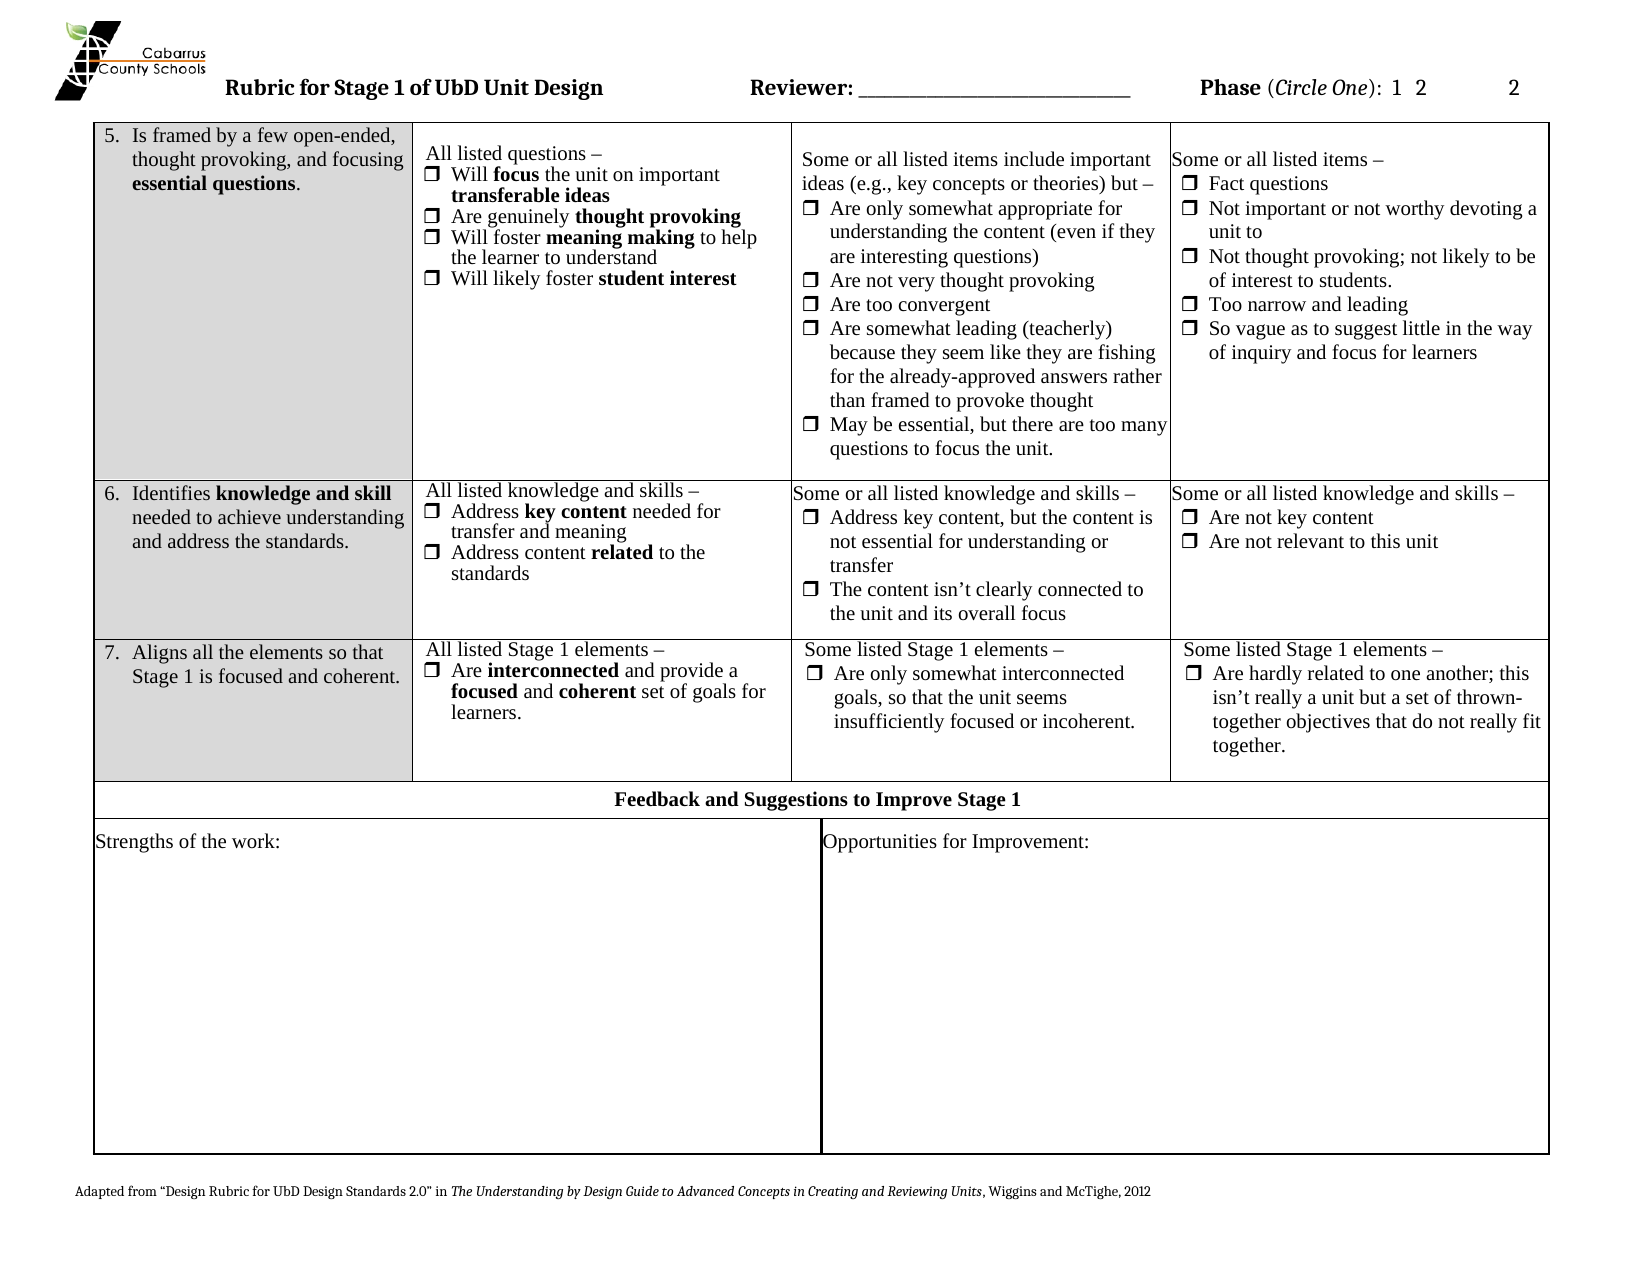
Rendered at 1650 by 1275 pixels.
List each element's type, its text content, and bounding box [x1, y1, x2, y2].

table_cell All listed Stage 1 elements – Are interconnected and provide a focused and coherent set of goals for learners. [413, 640, 791, 781]
table_cell Is framed by a few open-ended, thought provoking, and focusing essential questions. [95, 123, 412, 479]
table_cell Some or all listed items – Fact questions Not important or not worthy devoting a unit to Not thought provoking; not likely to be of interest to students. Too narrow and leading So vague as to suggest little in the way of inquiry and focus for learners [1171, 123, 1548, 479]
picture [52, 20, 207, 100]
table_cell Some or all listed knowledge and skills – Address key content, but the content is not essential for understanding or transfer The content isn’t clearly connected to the unit and its overall focus [792, 481, 1170, 639]
table_cell Some or all listed items include important ideas (e.g., key concepts or theories) but – Are only somewhat appropriate for understanding the content (even if they are interesting questions) Are not very thought provoking Are too convergent Are somewhat leading (teacherly) because they seem like they are fishing for the already-approved answers rather than framed to provoke thought May be essential, but there are too many questions to focus the unit. [792, 123, 1170, 479]
table_cell Opportunities for Improvement: [823, 819, 1548, 1153]
table_cell Feedback and Suggestions to Improve Stage 1 [95, 782, 1548, 818]
table_cell Identifies knowledge and skill needed to achieve understanding and address the standards. [95, 481, 412, 639]
table_cell All listed knowledge and skills – Address key content needed for transfer and meaning Address content related to the standards [413, 481, 791, 639]
table_cell Strengths of the work: [95, 819, 820, 1153]
table_cell Aligns all the elements so that Stage 1 is focused and coherent. [95, 640, 412, 781]
table_cell Some or all listed knowledge and skills – Are not key content Are not relevant to this unit [1171, 481, 1548, 639]
table_cell All listed questions – Will focus the unit on important transferable ideas Are genuinely thought provoking Will foster meaning making to help the learner to understand Will likely foster student interest [413, 123, 791, 479]
table_cell Some listed Stage 1 elements – Are only somewhat interconnected goals, so that the unit seems insufficiently focused or incoherent. [792, 640, 1170, 781]
table_cell Some listed Stage 1 elements – Are hardly related to one another; this isn’t really a unit but a set of thrown-together objectives that do not really fit together. [1171, 640, 1548, 781]
